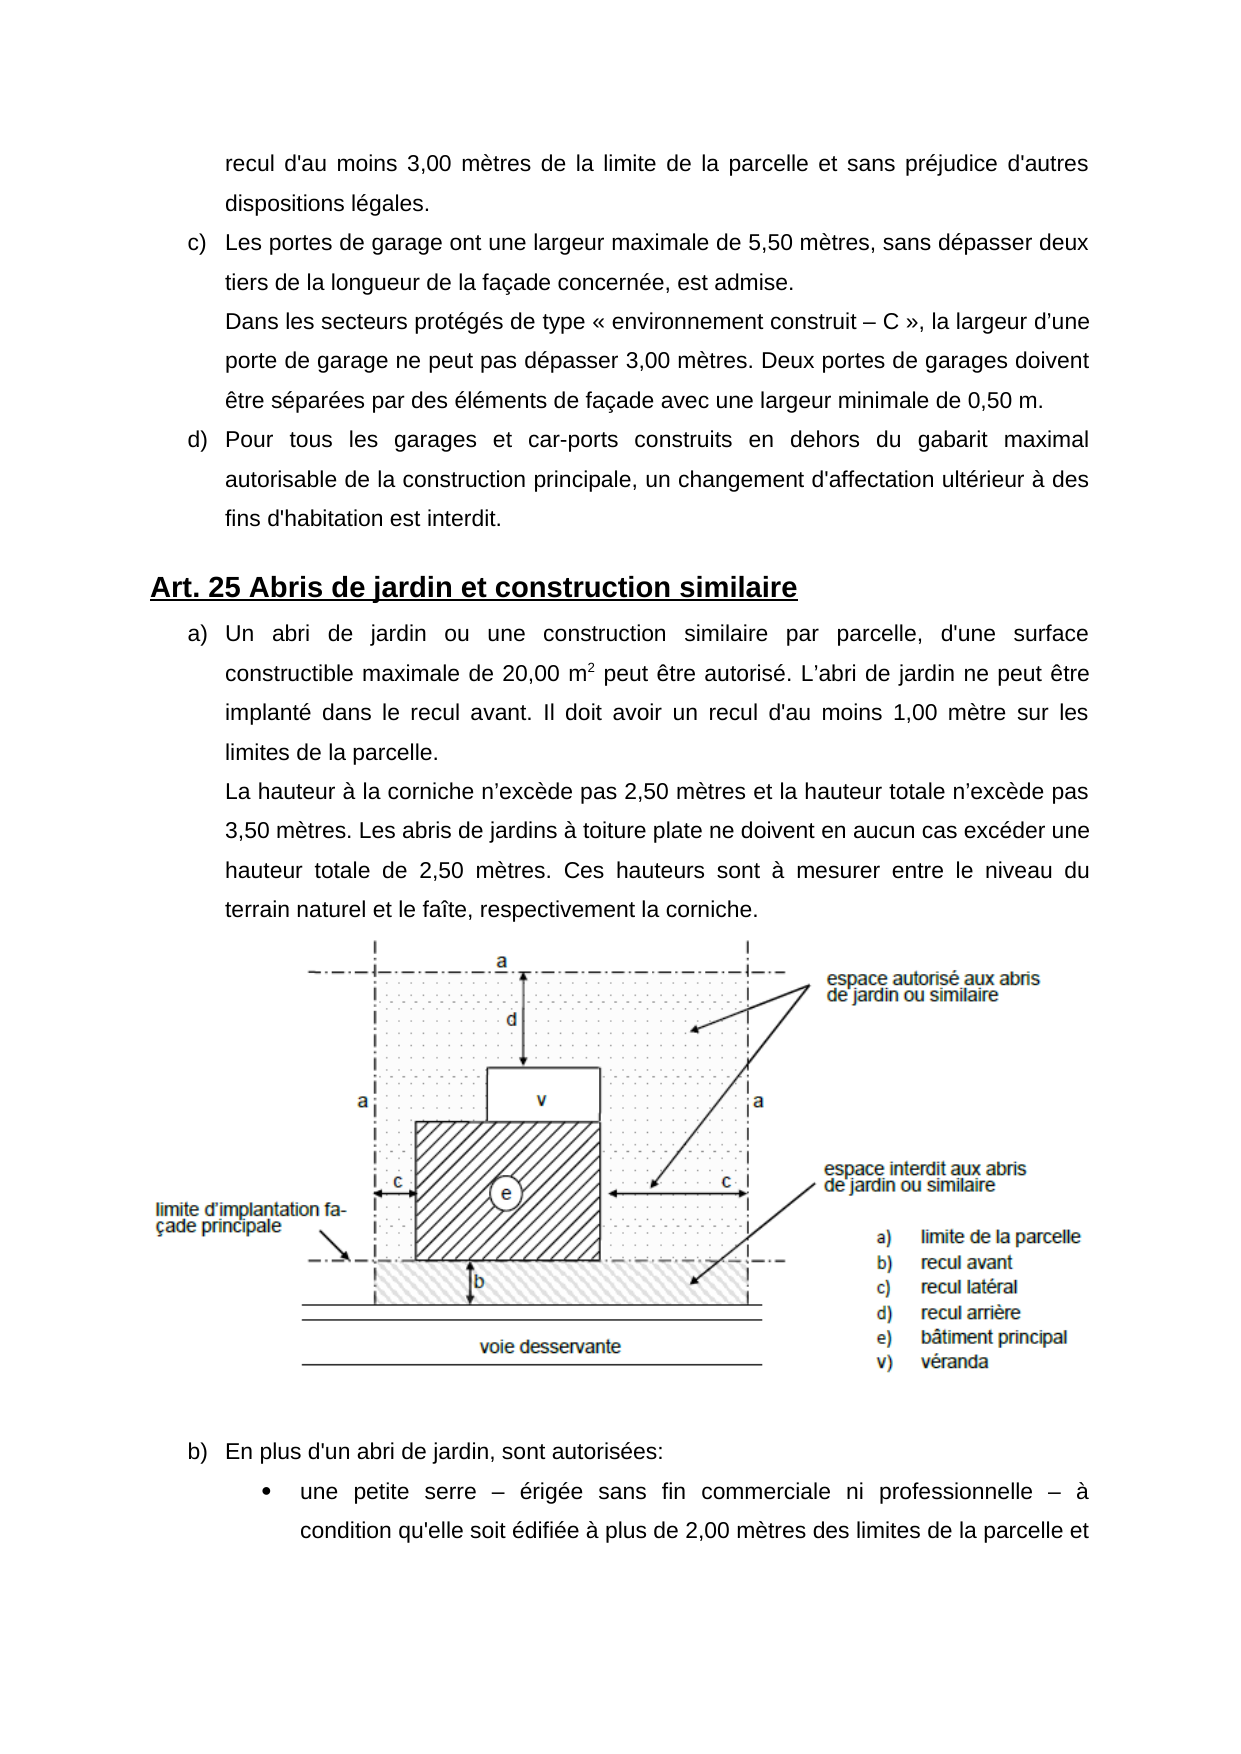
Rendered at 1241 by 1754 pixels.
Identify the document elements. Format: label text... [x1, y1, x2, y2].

list En plus d'un abri de jardin, sont autorisées: [187, 1438, 1090, 1465]
list Pour tous les garages et car-ports construits en dehors du gabarit maximal autorisable de la construction principale, un changement d'affectation ultérieur à des fins d'habitation est interdit. [187, 426, 1090, 532]
picture [150, 936, 1091, 1386]
list Un abri de jardin ou une construction similaire par parcelle, d'une surface constructible maximale de 20,00 m2 peut être autorisé. L’abri de jardin ne peut être implanté dans le recul avant. Il doit avoir un recul d'au moins 1,00 mètre sur les limites de la parcelle. [187, 620, 1090, 765]
text La hauteur à la corniche n’excède pas 2,50 mètres et la hauteur totale n’excède pas 3,50 mètres. Les abris de jardins à toiture plate ne doivent en aucun cas excéder une hauteur totale de 2,50 mètres. Ces hauteurs sont à mesurer entre le niveau du terrain naturel et le faîte, respectivement la corniche. [225, 778, 1090, 923]
list Les portes de garage ont une largeur maximale de 5,50 mètres, sans dépasser deux tiers de la longueur de la façade concernée, est admise. [187, 229, 1090, 295]
subtitle Art. 25 Abris de jardin et construction similaire [150, 570, 1090, 603]
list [187, 150, 1090, 216]
text Dans les secteurs protégés de type « environnement construit – C », la largeur d’une porte de garage ne peut pas dépasser 3,00 mètres. Deux portes de garages doivent être séparées par des éléments de façade avec une largeur minimale de 0,50 m. [225, 308, 1090, 413]
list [262, 1478, 1090, 1544]
